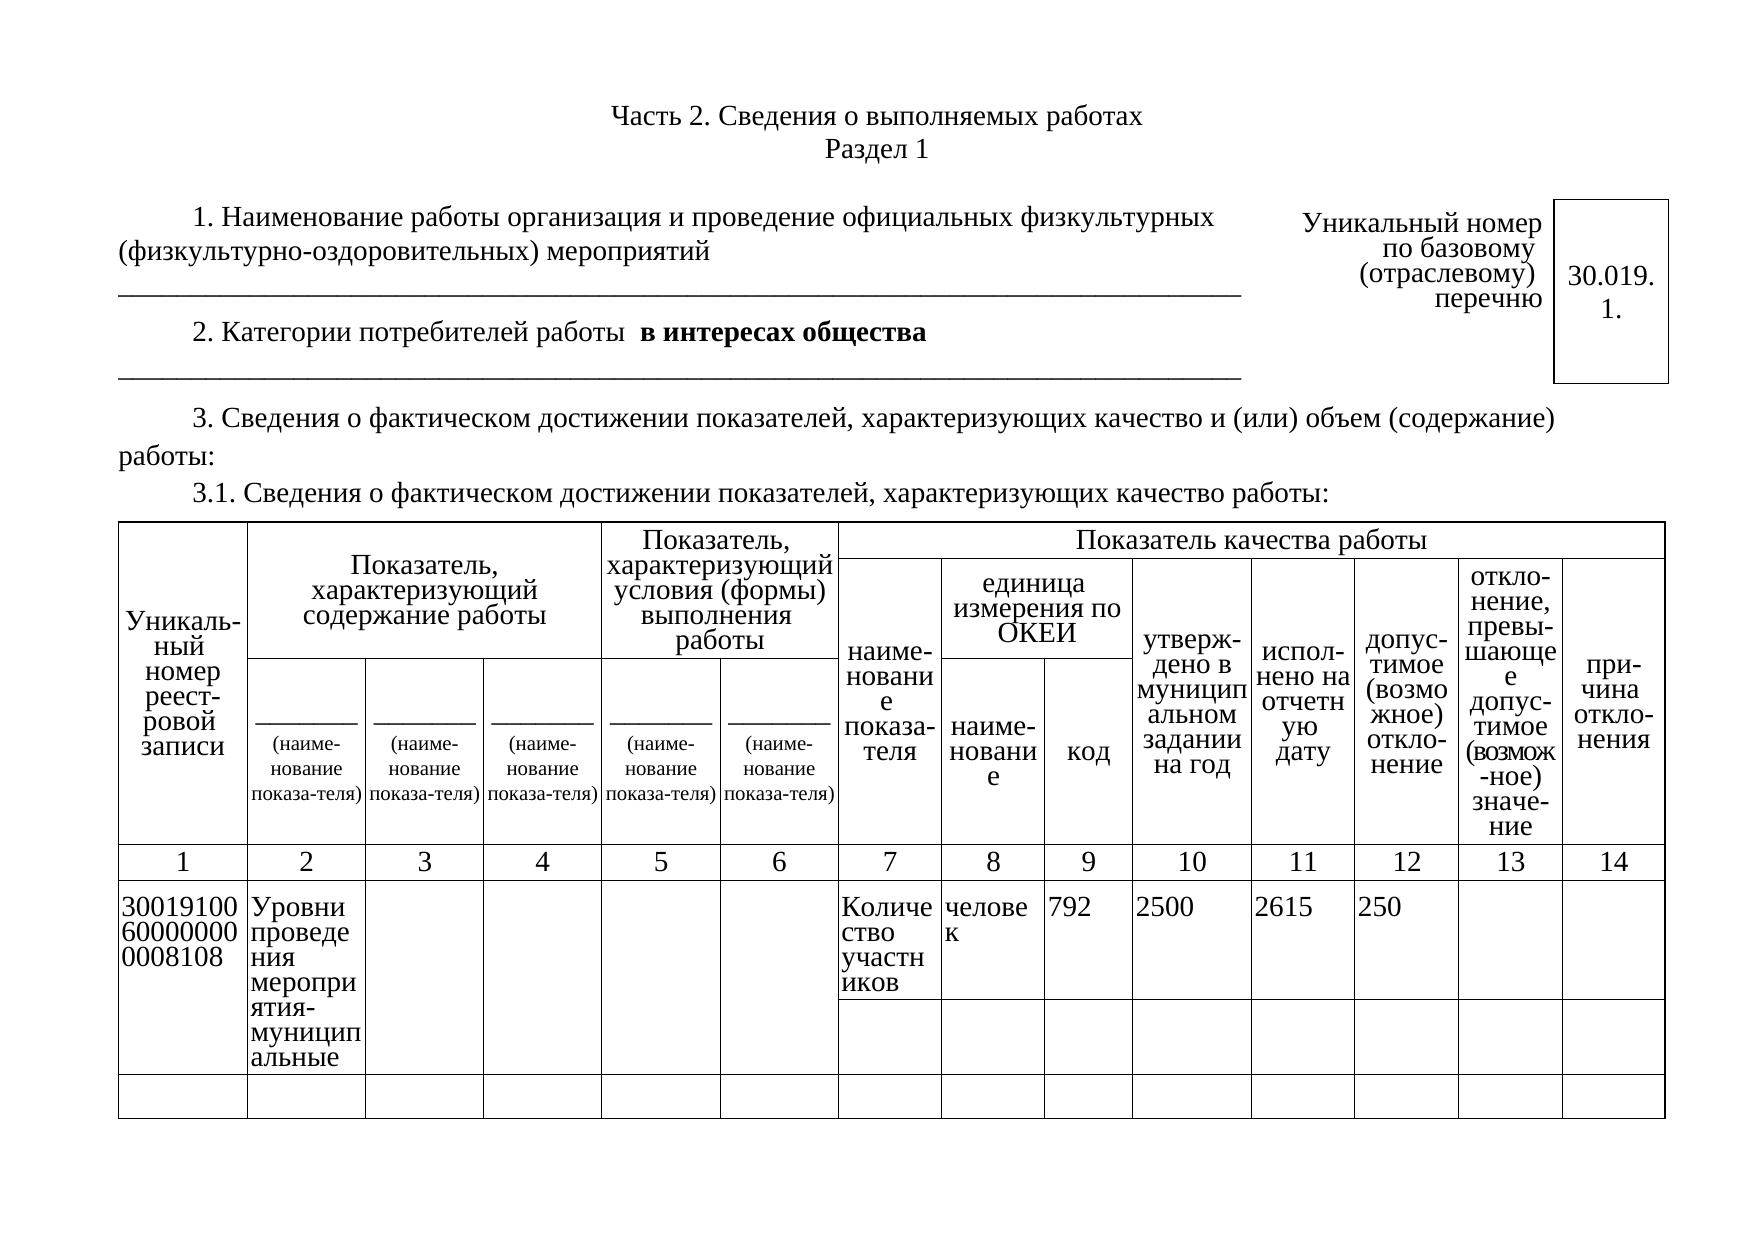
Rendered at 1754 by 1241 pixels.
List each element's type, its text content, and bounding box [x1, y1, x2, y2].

table_cell [1563, 1075, 1664, 1118]
table_cell [602, 881, 720, 1074]
text 3. Сведения о фактическом достижении показателей, характеризующих качество и (или) объем (содержание) работы: [118, 396, 1636, 471]
table_cell 5 [602, 845, 720, 879]
table_cell 4 [484, 845, 601, 879]
table_cell [1563, 1000, 1664, 1074]
table_cell наиме-нование [942, 659, 1044, 843]
table_cell [1252, 1075, 1354, 1118]
table_cell 2615 [1252, 881, 1354, 999]
table_header Уникаль-ный номер реест-ровой записи [119, 523, 247, 843]
table_header Показатель качества работы [839, 523, 1664, 557]
table_cell 9 [1045, 845, 1132, 879]
table_cell 2500 [1133, 881, 1251, 999]
table_cell Количество участников [839, 881, 941, 999]
table_cell утверж-дено в муниципальном задании на год [1133, 559, 1251, 843]
table_cell откло-нение, превы-шающее допус-тимое (возмож-ное) значе-ние [1459, 559, 1562, 843]
table_cell Уровни проведения мероприятия-муниципальные [248, 881, 365, 1074]
table_cell [839, 1000, 941, 1074]
table_cell [1045, 1075, 1132, 1118]
table_cell _______ (наиме-нование показа-теля) [248, 659, 365, 843]
table_cell 7 [839, 845, 941, 879]
table_cell _______ (наиме-нование показа-теля) [602, 659, 720, 843]
table_cell 13 [1459, 845, 1562, 879]
table_cell [248, 1075, 365, 1118]
table_cell человек [942, 881, 1044, 999]
table_cell [721, 881, 838, 1074]
table_cell допус-тимое (возможное) откло-нение [1355, 559, 1458, 843]
table_cell единица измерения по ОКЕИ [942, 559, 1132, 657]
table_cell [942, 1000, 1044, 1074]
table_cell 6 [721, 845, 838, 879]
table_cell [602, 1075, 720, 1118]
table_cell при-чина откло-нения [1563, 559, 1664, 843]
table_cell 8 [942, 845, 1044, 879]
text 3.1. Сведения о фактическом достижении показателей, характеризующих качество работы: [118, 471, 1636, 509]
table_cell _____________________________________________________________________________ [107, 348, 1262, 383]
table_cell [366, 1075, 483, 1118]
table_cell [1563, 881, 1664, 999]
table_cell _______ (наиме-нование показа-теля) [366, 659, 483, 843]
table_header 30.019.1. [1555, 200, 1668, 383]
table_cell [1045, 1000, 1132, 1074]
table_cell 792 [1045, 881, 1132, 999]
table_cell 30019100600000000008108 [119, 881, 247, 1074]
table_cell 2 [248, 845, 365, 879]
table_cell [484, 1075, 601, 1118]
table_cell [366, 881, 483, 1074]
table_cell _______ (наиме-нование показа-теля) [721, 659, 838, 843]
table_cell [119, 1075, 247, 1118]
table_cell [1355, 1075, 1458, 1118]
table_cell 250 [1355, 881, 1458, 999]
table_cell [1133, 1000, 1251, 1074]
text Раздел 1 [118, 131, 1636, 165]
table_cell [839, 1075, 941, 1118]
text Часть 2. Сведения о выполняемых работах [118, 98, 1636, 131]
table_cell [1459, 1075, 1562, 1118]
table_cell код [1045, 659, 1132, 843]
table_header Показатель, характеризующий условия (формы) выполнения работы [602, 523, 838, 657]
table_cell [484, 881, 601, 1074]
table_cell 10 [1133, 845, 1251, 879]
table_header 1. Наименование работы организация и проведение официальных физкультурных (физкультурно-оздоровительных) мероприятий _____________________________________________________________________________ [107, 199, 1262, 300]
table_cell 2. Категории потребителей работы в интересах общества [107, 300, 1262, 348]
table_cell 12 [1355, 845, 1458, 879]
table_cell наиме-нование показа-теля [839, 559, 941, 843]
table_cell 11 [1252, 845, 1354, 879]
table_header Показатель, характеризующий содержание работы [248, 523, 601, 657]
table_cell [942, 1075, 1044, 1118]
table_cell 1 [119, 845, 247, 879]
table_cell 3 [366, 845, 483, 879]
table_cell 14 [1563, 845, 1664, 879]
table_cell [721, 1075, 838, 1118]
table_cell _______ (наиме-нование показа-теля) [484, 659, 601, 843]
table_cell [1459, 1000, 1562, 1074]
table_cell [1355, 1000, 1458, 1074]
table_header Уникальный номер по базовому (отраслевому) перечню [1262, 199, 1553, 383]
table_cell испол-нено на отчетную дату [1252, 559, 1354, 843]
table_cell [1133, 1075, 1251, 1118]
table_cell [1252, 1000, 1354, 1074]
table_cell [1459, 881, 1562, 999]
